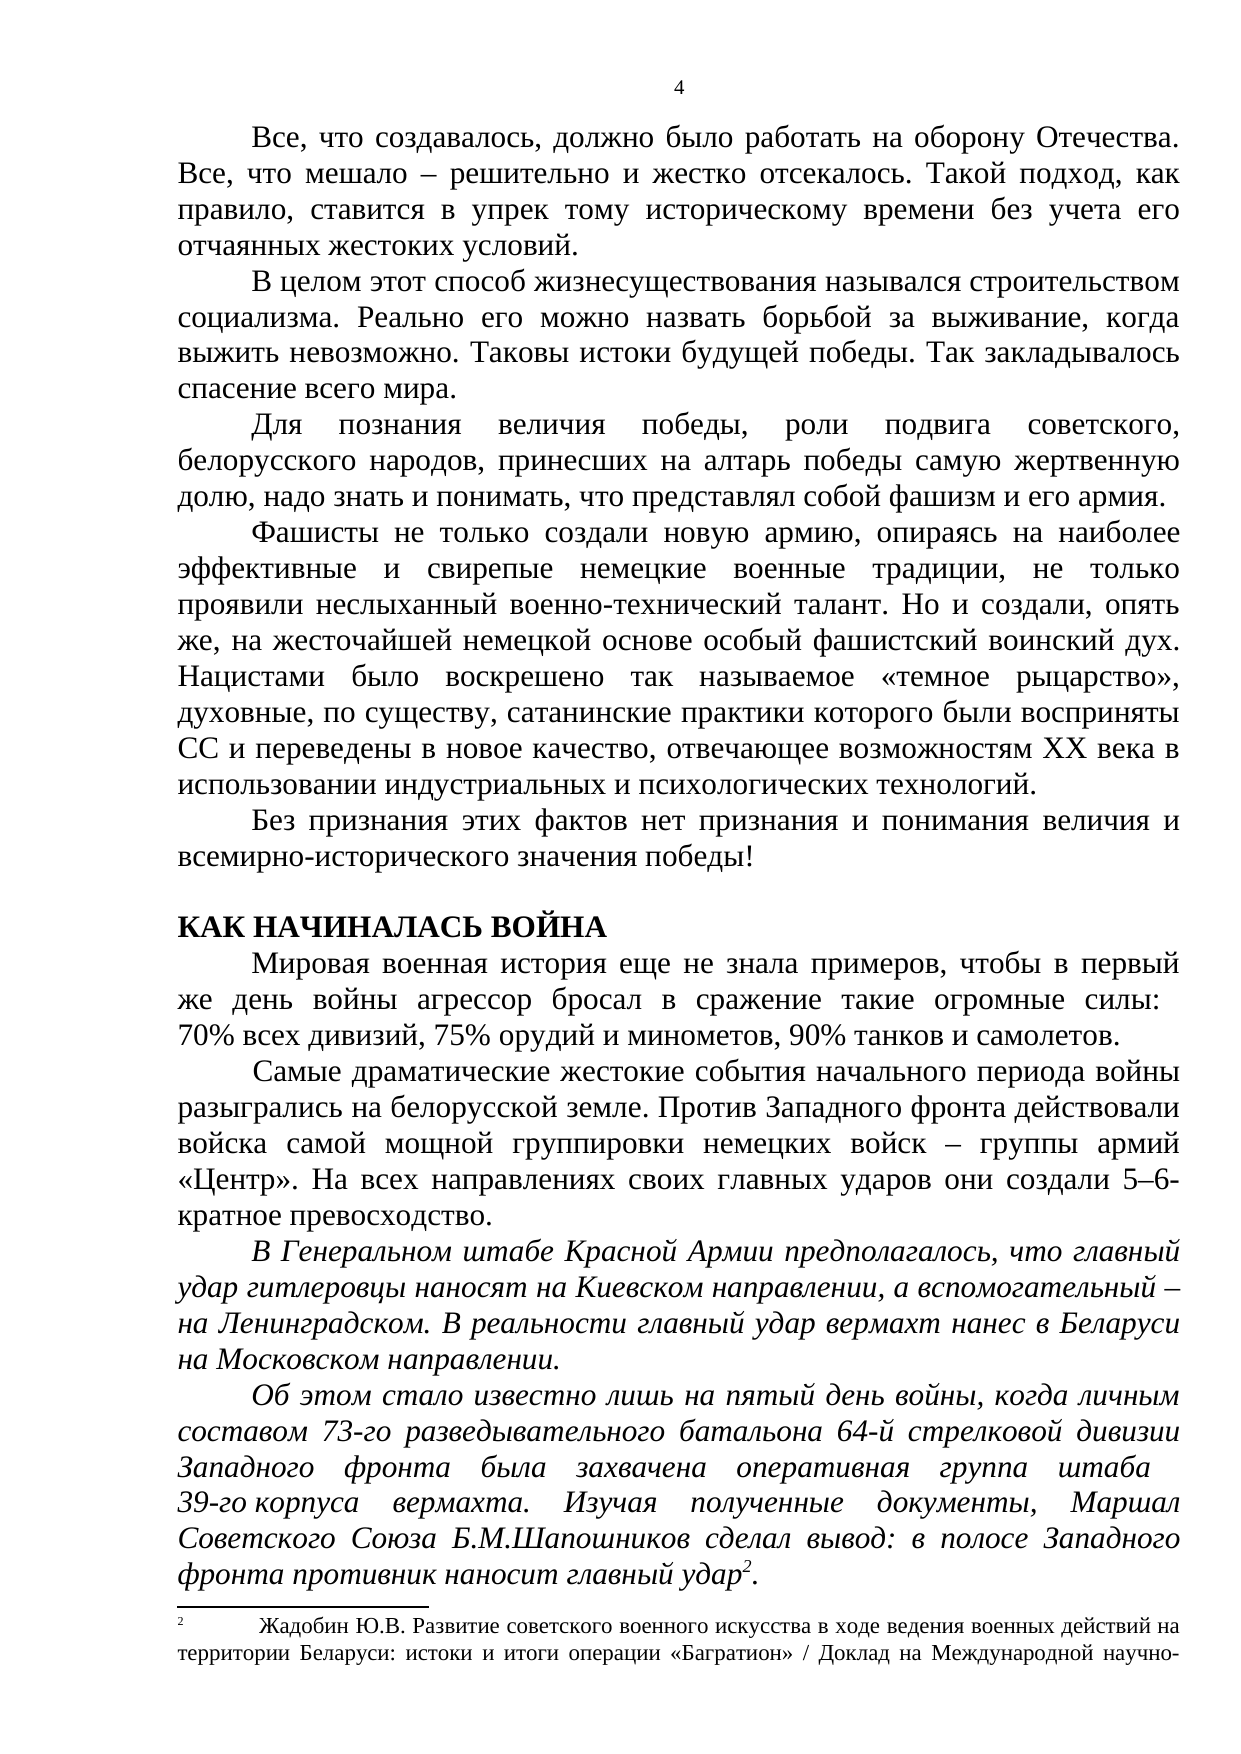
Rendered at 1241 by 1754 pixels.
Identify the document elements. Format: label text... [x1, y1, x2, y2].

text Об этом стало известно лишь на пятый день войны, когда личным составом 73-го разведывательного батальона 64-й стрелковой дивизии Западного фронта была захвачена оперативная группа штаба 39-го корпуса вермахта. Изучая полученные документы, Маршал Советского Союза Б.М.Шапошников сделал вывод: в полосе Западного фронта противник наносит главный удар. [177, 1376, 1181, 1592]
text Все, что создавалось, должно было работать на оборону Отечества. Все, что мешало – решительно и жестко отсекалось. Такой подход, как правило, ставится в упрек тому историческому времени без учета его отчаянных жестоких условий. [177, 118, 1181, 262]
text КАК НАЧИНАЛАСЬ ВОЙНА [177, 909, 1181, 945]
text Мировая военная история еще не знала примеров, чтобы в первый же день войны агрессор бросал в сражение такие огромные силы: 70% всех дивизий, 75% орудий и минометов, 90% танков и самолетов. [177, 945, 1181, 1052]
text Без признания этих фактов нет признания и понимания величия и всемирно-исторического значения победы! [177, 801, 1181, 873]
text Для познания величия победы, роли подвига советского, белорусского народов, принесших на алтарь победы самую жертвенную долю, надо знать и понимать, что представлял собой фашизм и его армия. [177, 406, 1181, 513]
text В целом этот способ жизнесуществования назывался строительством социализма. Реально его можно назвать борьбой за выживание, когда выжить невозможно. Таковы истоки будущей победы. Так закладывалось спасение всего мира. [177, 262, 1181, 406]
text В Генеральном штабе Красной Армии предполагалось, что главный удар гитлеровцы наносят на Киевском направлении, а вспомогательный – на Ленинградском. В реальности главный удар вермахт нанес в Беларуси на Московском направлении. [177, 1232, 1181, 1376]
text Самые драматические жестокие события начального периода войны разыгрались на белорусской земле. Против Западного фронта действовали войска самой мощной группировки немецких войск – группы армий «Центр». На всех направлениях своих главных ударов они создали 5–6-кратное превосходство. [177, 1052, 1181, 1232]
text Фашисты не только создали новую армию, опираясь на наиболее эффективные и свирепые немецкие военные традиции, не только проявили неслыханный военно-технический талант. Но и создали, опять же, на жесточайшей немецкой основе особый фашистский воинский дух. Нацистами было воскрешено так называемое «темное рыцарство», духовные, по существу, сатанинские практики которого были восприняты СС и переведены в новое качество, отвечающее возможностям ХХ века в использовании индустриальных и психологических технологий. [177, 513, 1181, 801]
